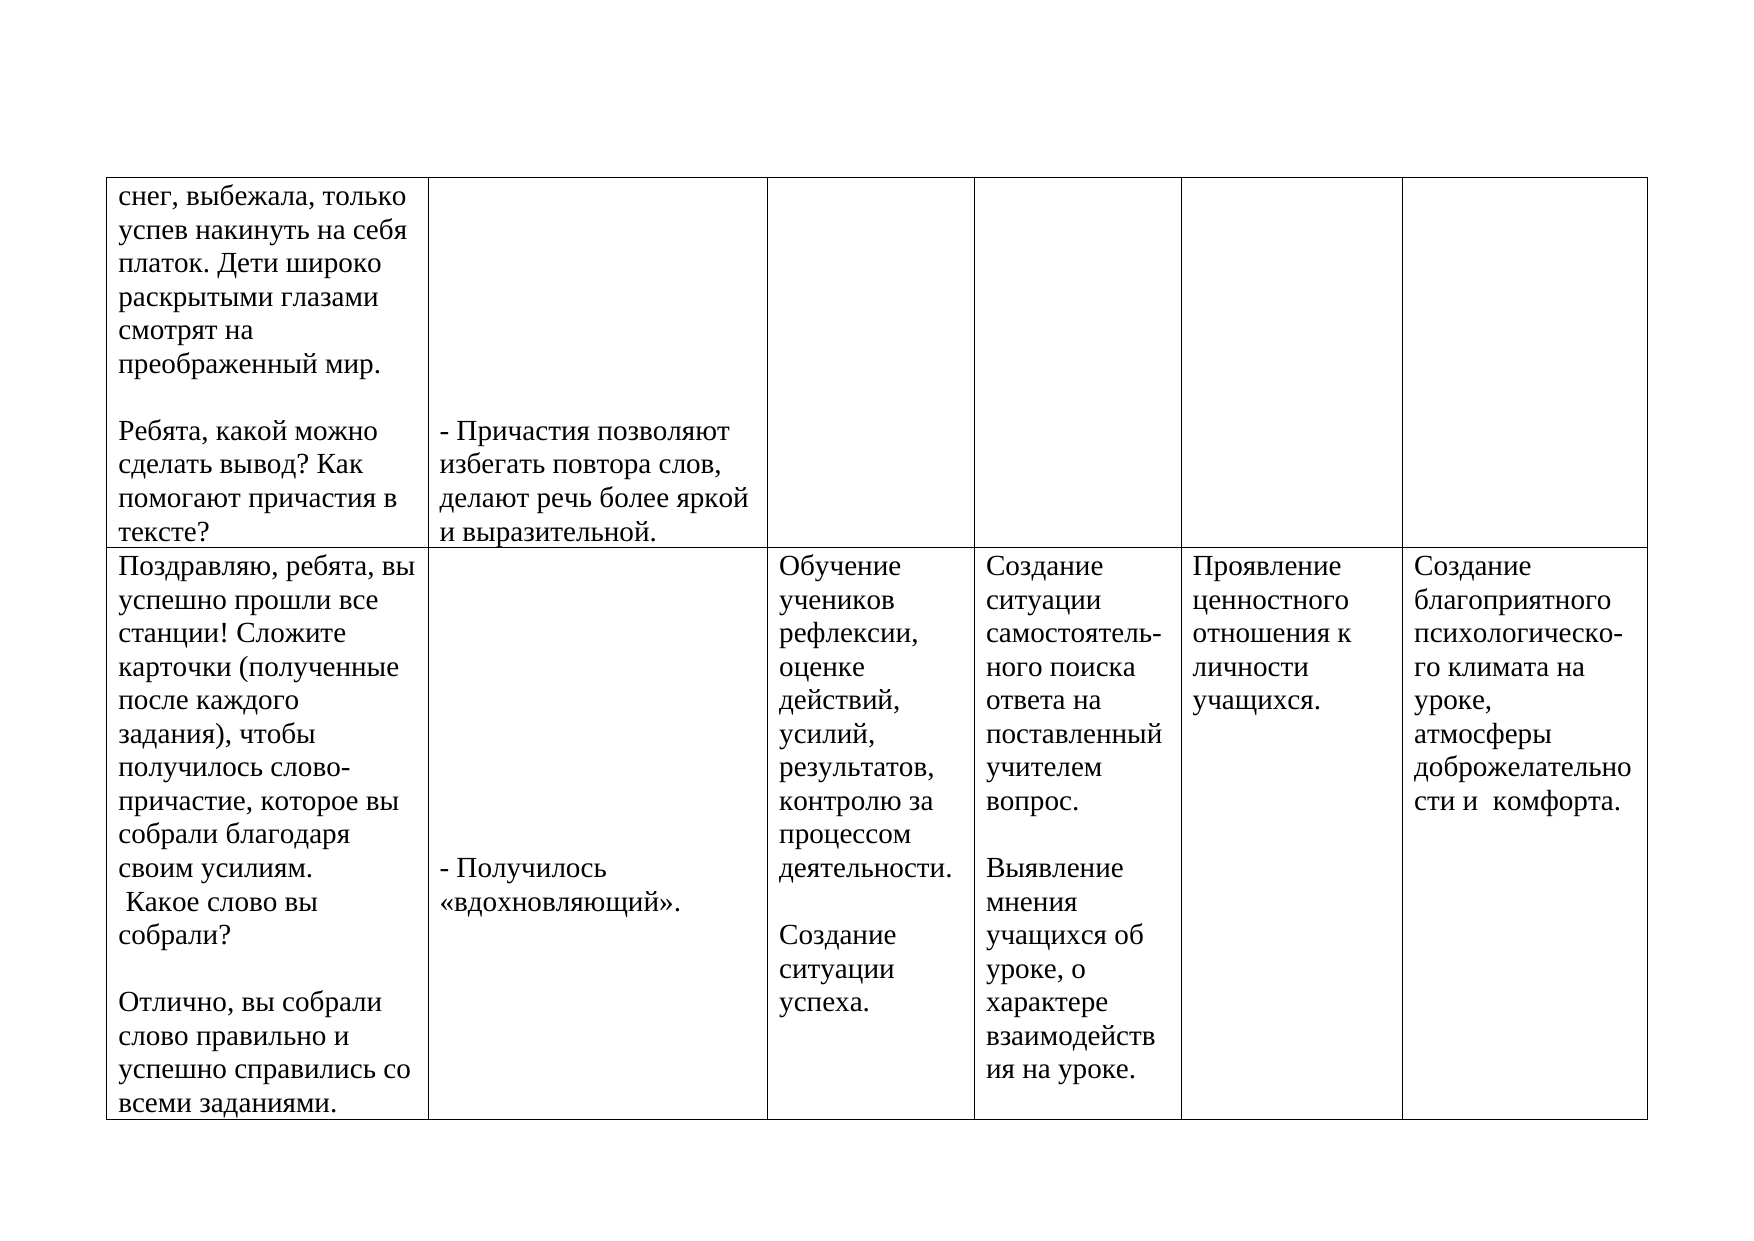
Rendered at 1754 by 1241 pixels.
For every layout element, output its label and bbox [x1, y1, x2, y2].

table_cell [975, 178, 1181, 547]
table_cell [429, 548, 767, 1118]
table_cell [1403, 178, 1647, 547]
table_cell [975, 548, 1181, 1118]
table_cell [768, 178, 974, 547]
table_cell [429, 178, 767, 547]
table_cell [107, 178, 428, 547]
table_cell [768, 548, 974, 1118]
table_cell [107, 548, 428, 1118]
table_cell [1182, 178, 1402, 547]
table_cell [1182, 548, 1402, 1118]
table_cell [1403, 548, 1647, 1118]
